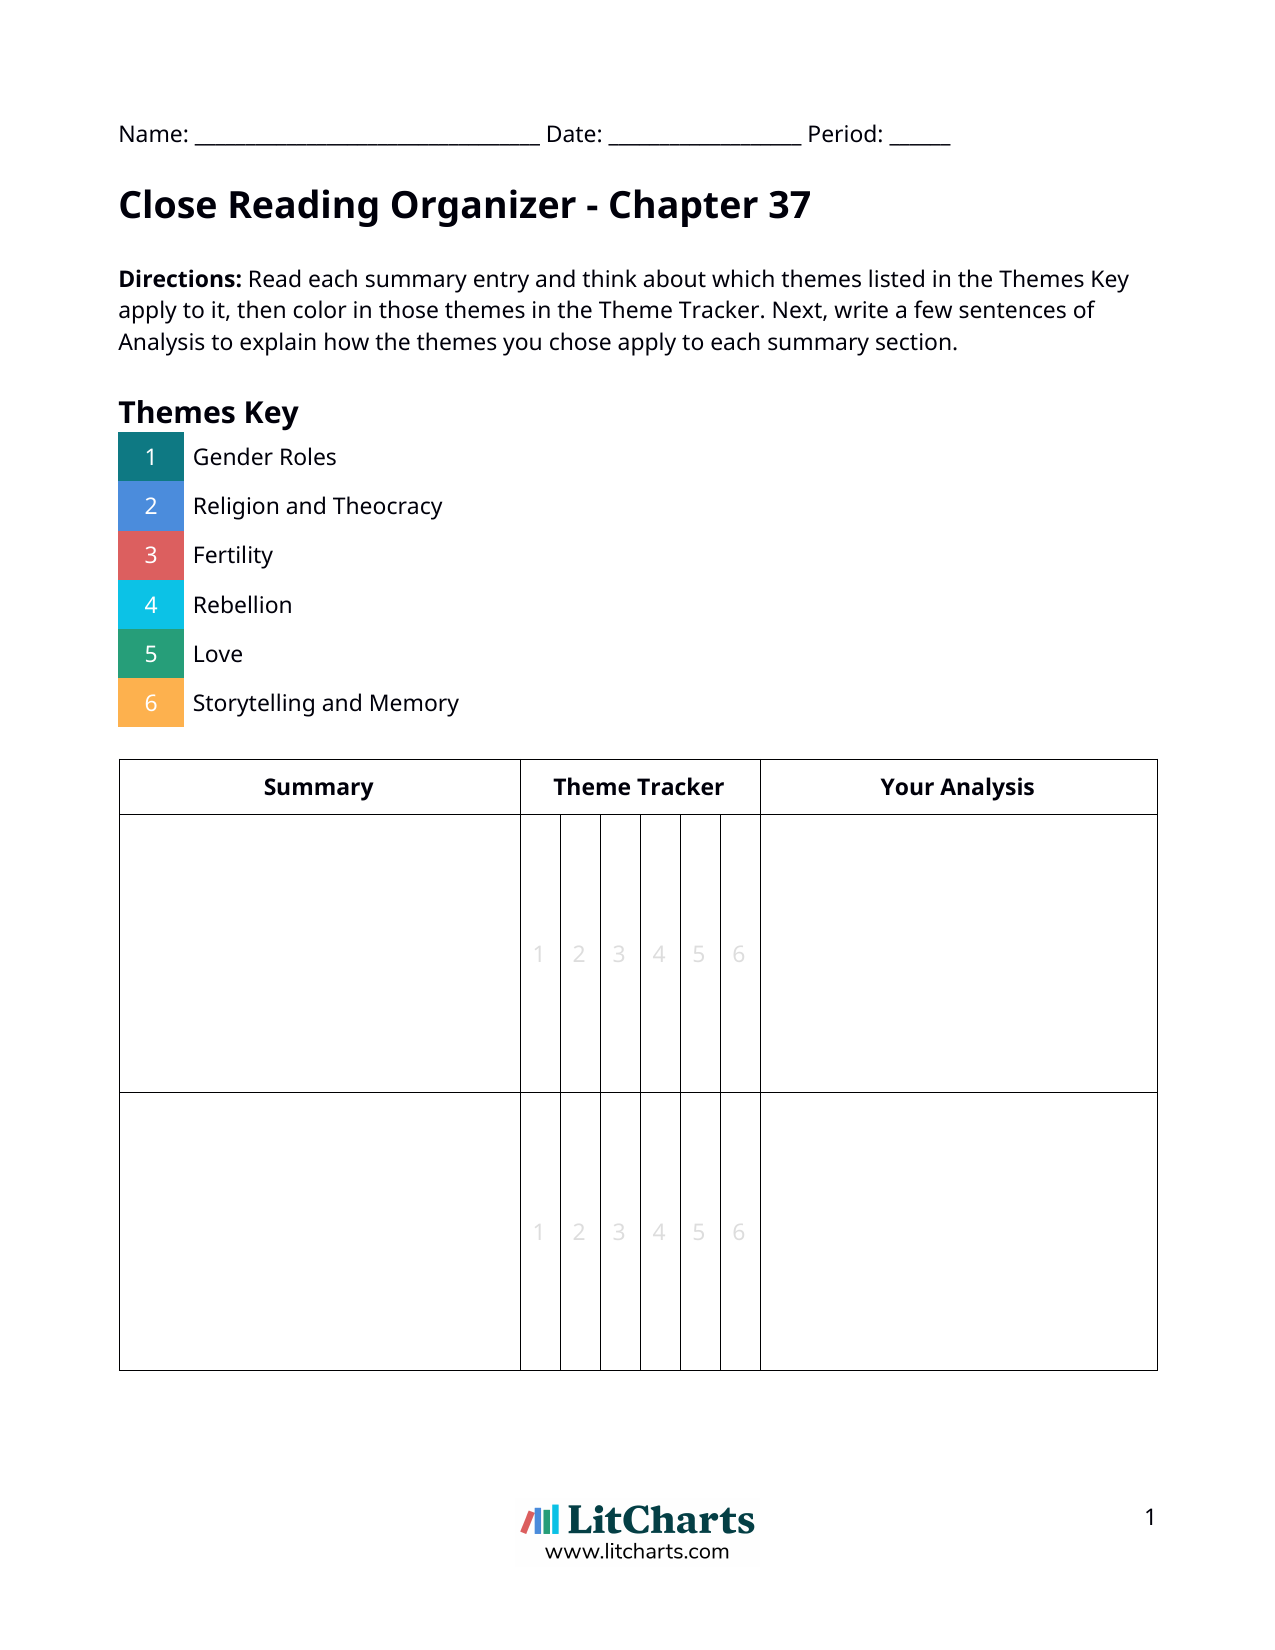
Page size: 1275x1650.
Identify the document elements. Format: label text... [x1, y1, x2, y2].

table_cell 5 [118, 629, 184, 678]
table_cell Rebellion [184, 580, 840, 629]
table_cell 4 [641, 1093, 680, 1370]
table_cell Storytelling and Memory [184, 678, 840, 727]
table_cell 1 [521, 1093, 560, 1370]
table_cell 6 [721, 815, 760, 1092]
table_header 1 [118, 432, 184, 481]
table_cell 4 [641, 815, 680, 1092]
table_cell [120, 1093, 520, 1370]
table_cell Religion and Theocracy [184, 481, 840, 531]
text Themes Key [118, 391, 1157, 432]
table_cell [120, 815, 520, 1092]
table_cell Love [184, 629, 840, 678]
table_cell 5 [681, 815, 720, 1092]
table_cell [761, 815, 1157, 1092]
table_cell Fertility [184, 531, 840, 580]
table_cell 2 [561, 815, 600, 1092]
text Close Reading Organizer - Chapter 37 [118, 178, 1157, 229]
table_cell 2 [561, 1093, 600, 1370]
table_cell 5 [681, 1093, 720, 1370]
table_cell 4 [118, 580, 184, 629]
table_cell 1 [521, 815, 560, 1092]
text Directions: Read each summary entry and think about which themes listed in the Themes Key apply to it, then color in those themes in the Theme Tracker. Next, write a few sentences of Analysis to explain how the themes you chose apply to each summary section. [118, 263, 1157, 357]
table_cell [761, 1093, 1157, 1370]
table_header Summary [120, 760, 520, 814]
table_cell 2 [118, 481, 184, 531]
table_cell 3 [601, 815, 640, 1092]
table_cell 3 [118, 531, 184, 580]
table_header Gender Roles [184, 432, 840, 481]
table_header Theme Tracker [521, 760, 760, 814]
table_header Your Analysis [761, 760, 1157, 814]
picture [514, 1498, 761, 1567]
table_cell 3 [601, 1093, 640, 1370]
table_cell 6 [721, 1093, 760, 1370]
table_cell 6 [118, 678, 184, 727]
